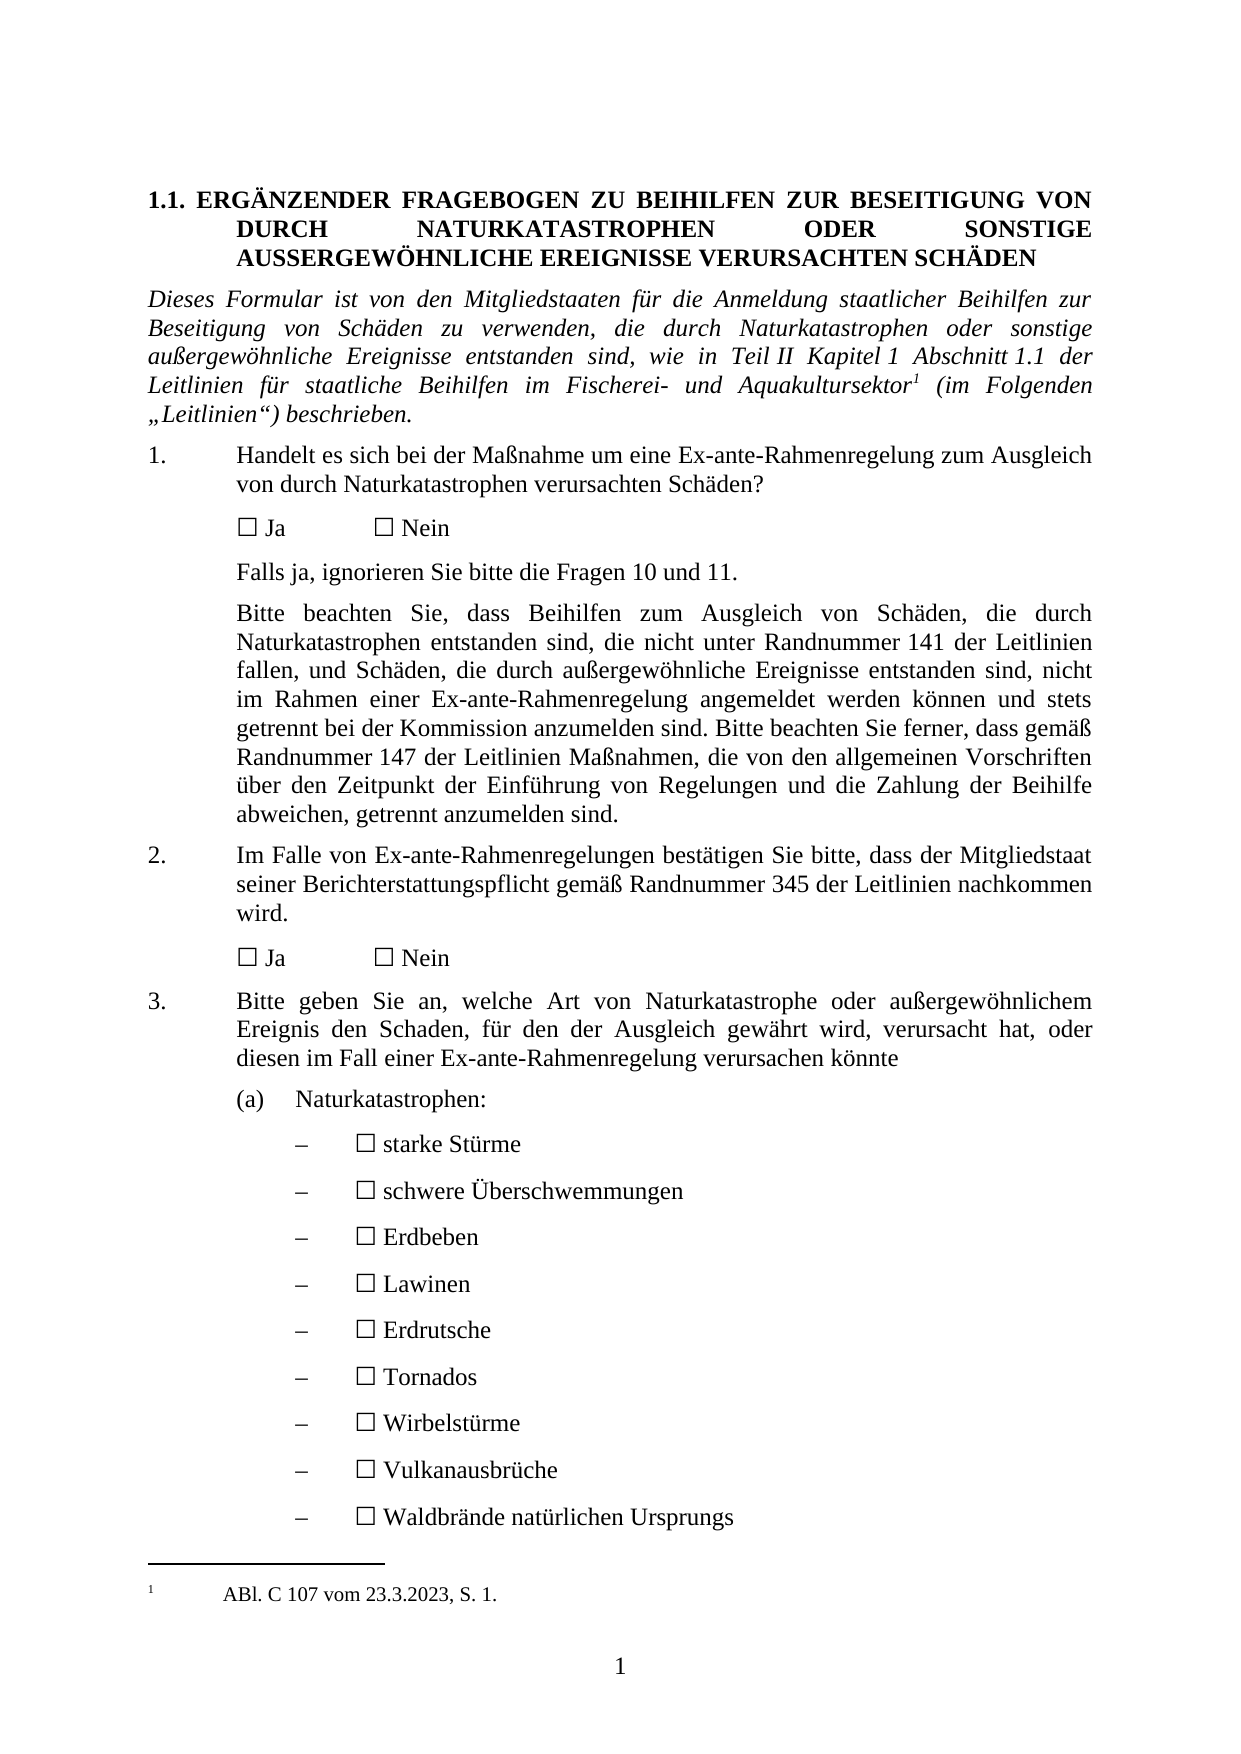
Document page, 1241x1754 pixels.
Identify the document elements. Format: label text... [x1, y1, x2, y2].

list Erdrutsche [295, 1312, 1093, 1346]
list Wirbelstürme [295, 1405, 1093, 1439]
list Erdbeben [295, 1219, 1093, 1253]
list Waldbrände natürlichen Ursprungs [295, 1498, 1093, 1532]
text 1. Handelt es sich bei der Maßnahme um eine Ex-ante-Rahmenregelung zum Ausgleich von durch Naturkatastrophen verursachten Schäden? [148, 440, 1093, 498]
text 2. Im Falle von Ex-ante-Rahmenregelungen bestätigen Sie bitte, dass der Mitgliedstaat seiner Berichterstattungspflicht gemäß Randnummer 345 der Leitlinien nachkommen wird. [148, 840, 1093, 927]
subtitle 1.1. ERGÄNZENDER FRAGEBOGEN ZU BEIHILFEN ZUR BESEITIGUNG VON DURCH NATURKATASTROPHEN ODER SONSTIGE AUSSERGEWÖHNLICHE EREIGNISSE VERURSACHTEN SCHÄDEN [148, 185, 1093, 271]
text Ja Nein [236, 939, 1093, 973]
text starke Stürme [295, 1126, 1093, 1160]
text (a) Naturkatastrophen: [236, 1084, 1093, 1113]
list Tornados [295, 1358, 1093, 1393]
text 3. Bitte geben Sie an, welche Art von Naturkatastrophe oder außergewöhnlichem Ereignis den Schaden, für den der Ausgleich gewährt wird, verursacht hat, oder diesen im Fall einer Ex-ante-Rahmenregelung verursachen könnte [148, 986, 1093, 1072]
text Ja Nein [236, 510, 1093, 544]
list Vulkanausbrüche [295, 1452, 1093, 1486]
text Falls ja, ignorieren Sie bitte die Fragen 10 und 11. [236, 557, 1093, 585]
list Lawinen [295, 1265, 1093, 1299]
text Bitte beachten Sie, dass Beihilfen zum Ausgleich von Schäden, die durch Naturkatastrophen entstanden sind, die nicht unter Randnummer 141 der Leitlinien fallen, und Schäden, die durch außergewöhnliche Ereignisse entstanden sind, nicht im Rahmen einer Ex-ante-Rahmenregelung angemeldet werden können und stets getrennt bei der Kommission anzumelden sind. Bitte beachten Sie ferner, dass gemäß Randnummer 147 der Leitlinien Maßnahmen, die von den allgemeinen Vorschriften über den Zeitpunkt der Einführung von Regelungen und die Zahlung der Beihilfe abweichen, getrennt anzumelden sind. [236, 598, 1093, 828]
text Dieses Formular ist von den Mitgliedstaaten für die Anmeldung staatlicher Beihilfen zur Beseitigung von Schäden zu verwenden, die durch Naturkatastrophen oder sonstige außergewöhnliche Ereignisse entstanden sind, wie in Teil II Kapitel 1 Abschnitt 1.1 der Leitlinien für staatliche Beihilfen im Fischerei- und Aquakultursektor (im Folgenden „Leitlinien“) beschrieben. [148, 284, 1093, 428]
list schwere Überschwemmungen [295, 1172, 1093, 1206]
